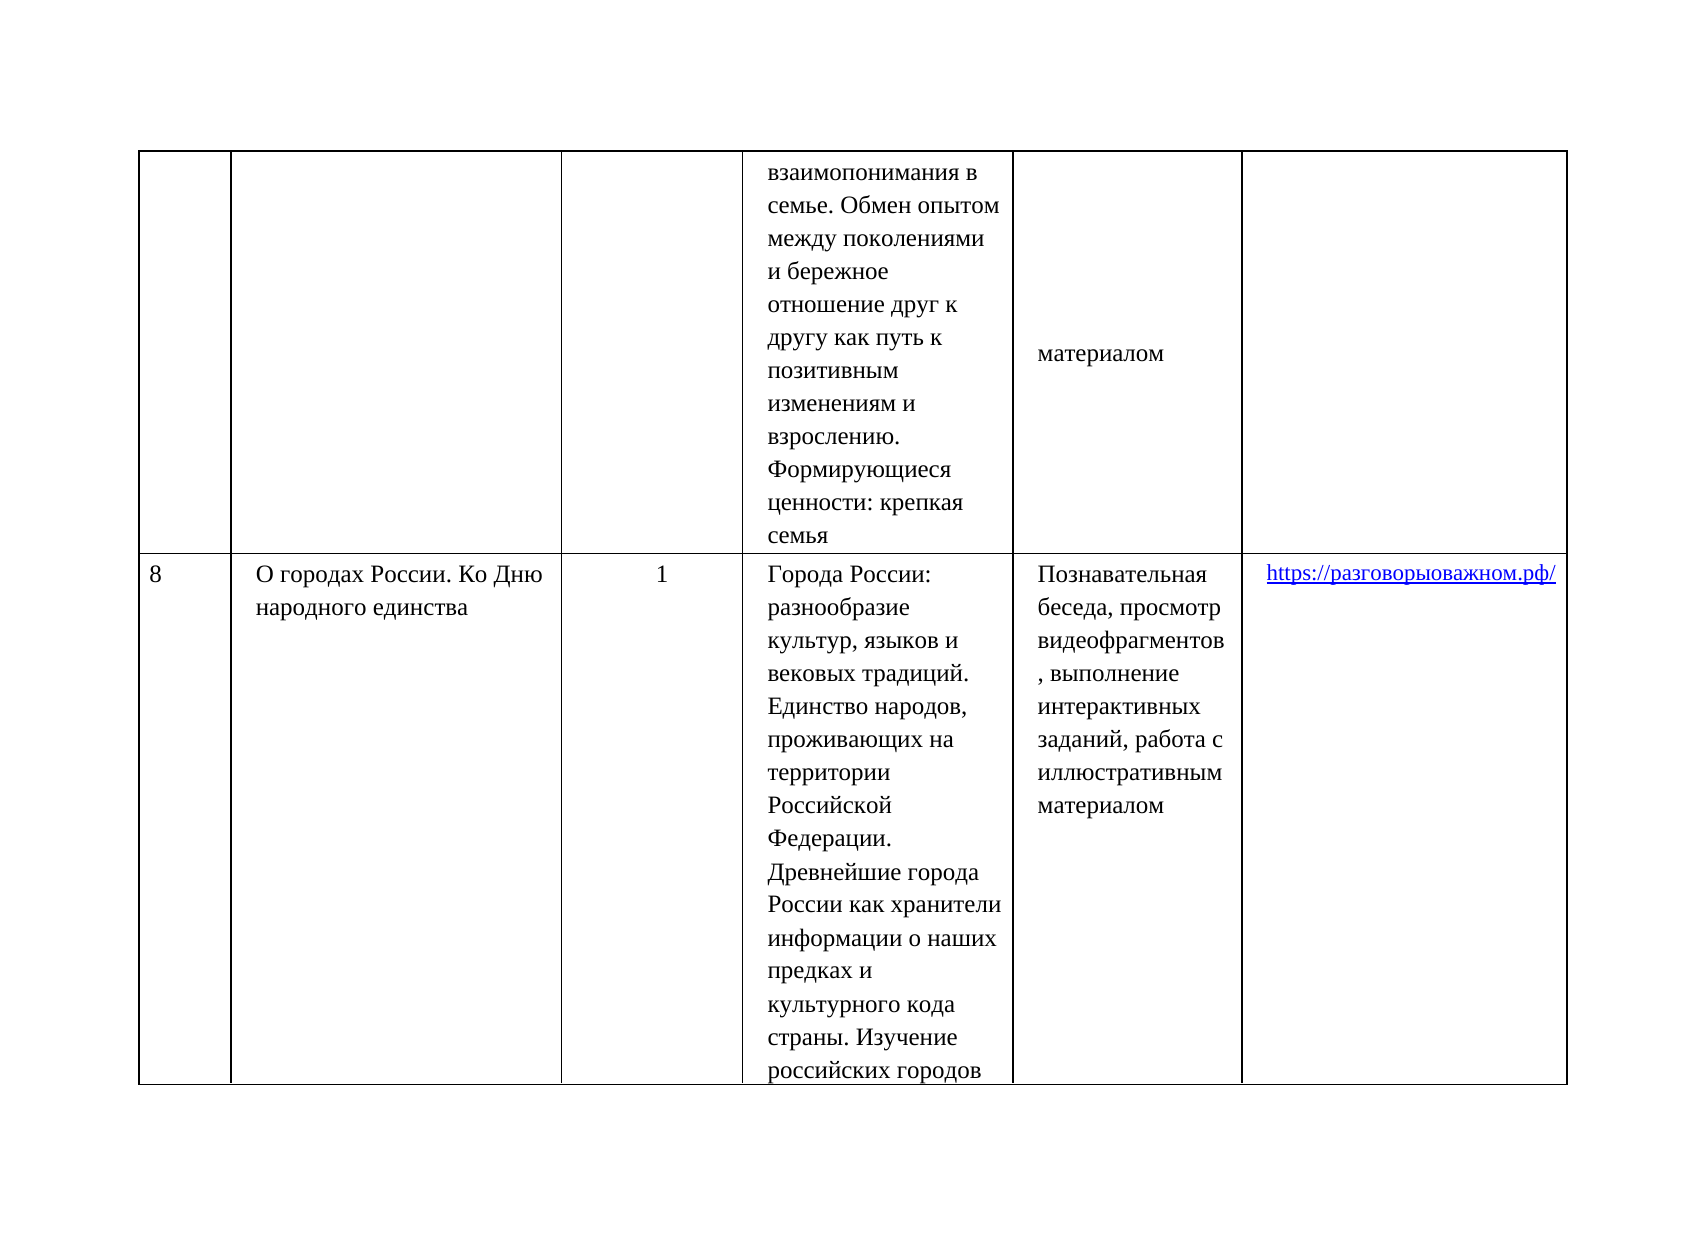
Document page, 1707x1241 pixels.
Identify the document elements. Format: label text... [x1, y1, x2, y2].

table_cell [743, 152, 1012, 553]
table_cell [743, 554, 1012, 1083]
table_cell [1243, 554, 1566, 1083]
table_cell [1243, 152, 1566, 553]
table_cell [232, 152, 561, 553]
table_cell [1014, 152, 1241, 553]
table_cell 7 [140, 152, 230, 553]
table_cell 1 [562, 152, 742, 553]
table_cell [1014, 554, 1241, 1083]
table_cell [232, 554, 561, 1083]
table_cell 1 [562, 554, 742, 1083]
table_cell 8 [140, 554, 230, 1083]
